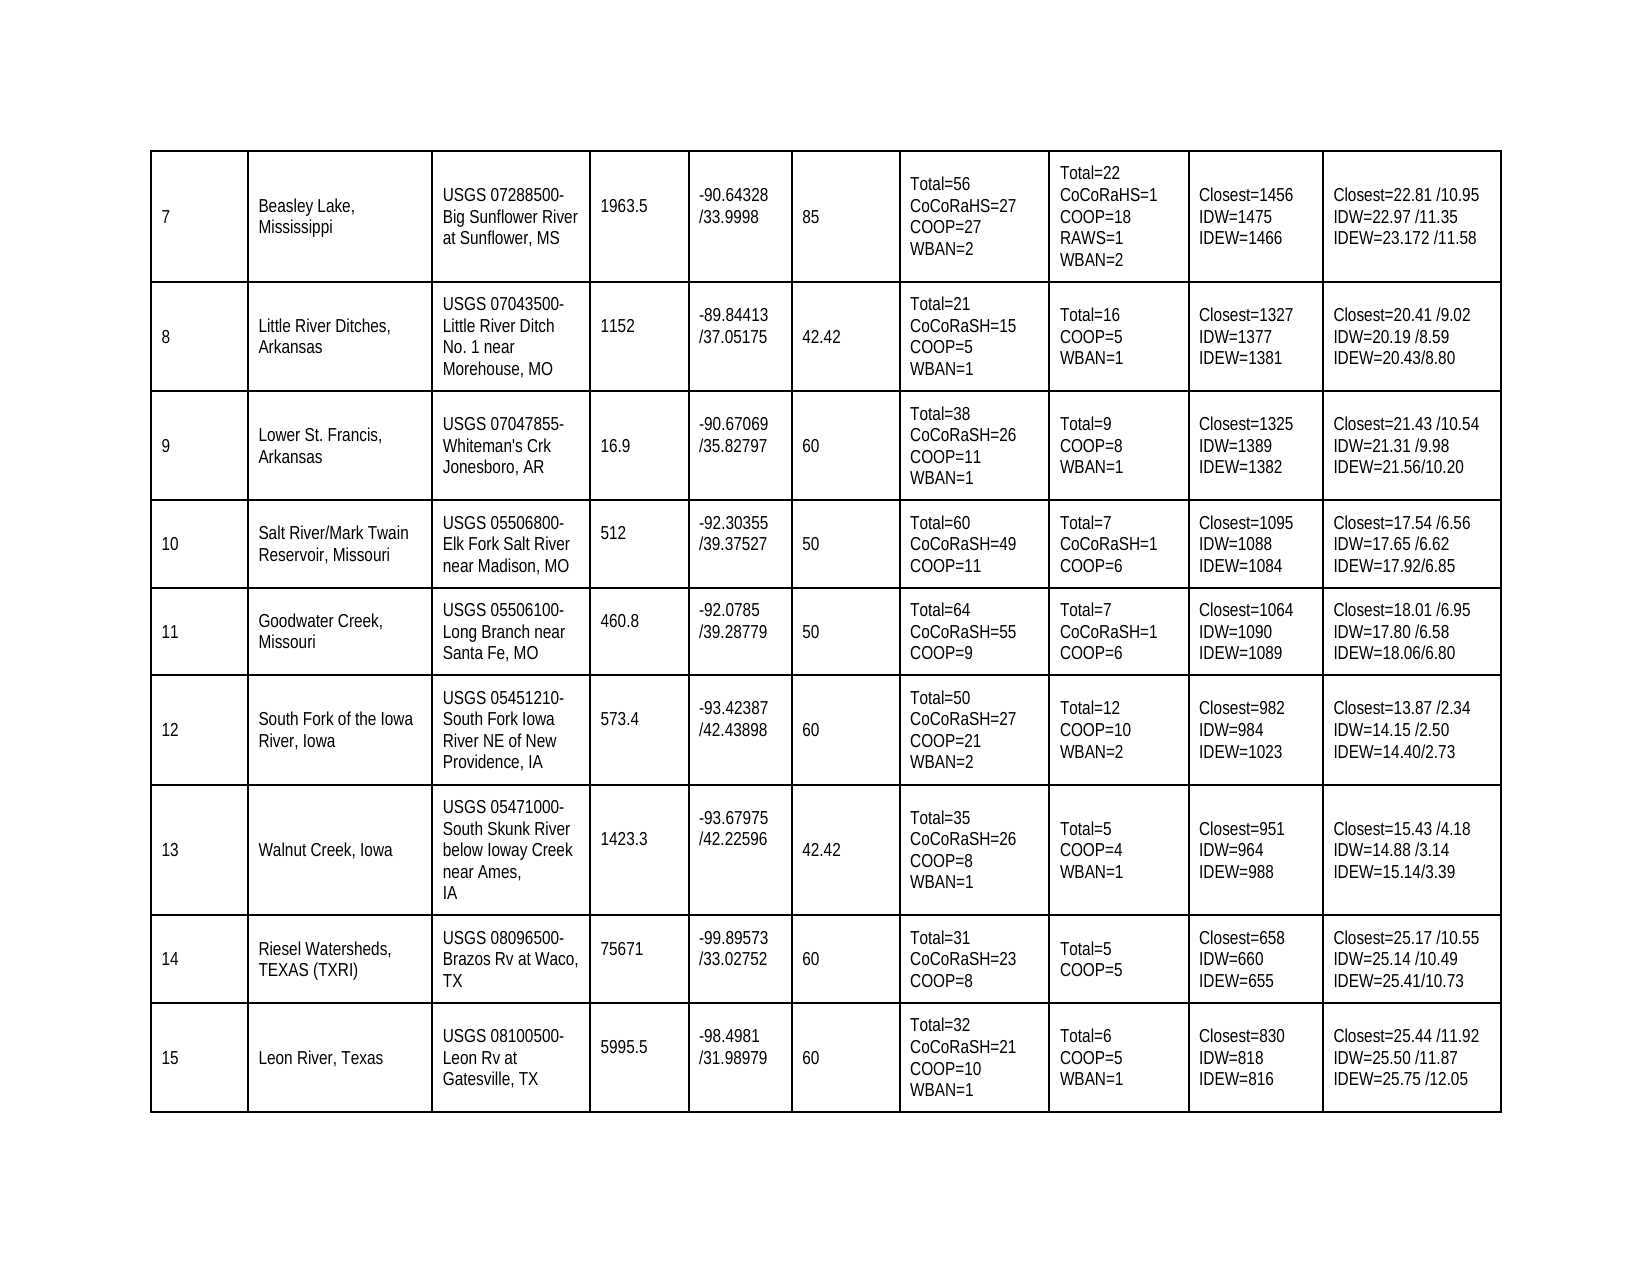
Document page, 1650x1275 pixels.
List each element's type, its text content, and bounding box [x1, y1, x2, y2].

table_cell Total=7 CoCoRaSH=1 COOP=6 [1050, 501, 1188, 587]
table_cell 460.8 [591, 589, 688, 674]
table_cell Closest=951 IDW=964 IDEW=988 [1190, 786, 1322, 914]
table_cell Total=38 CoCoRaSH=26 COOP=11 WBAN=1 [901, 392, 1048, 499]
table_cell Closest=17.54 /6.56 IDW=17.65 /6.62 IDEW=17.92/6.85 [1324, 501, 1500, 587]
table_cell 60 [793, 676, 899, 783]
table_cell USGS 07288500-Big Sunflower River at Sunflower, MS [433, 152, 589, 281]
table_cell Closest=1456 IDW=1475 IDEW=1466 [1190, 152, 1322, 281]
table_cell Total=21 CoCoRaSH=15 COOP=5 WBAN=1 [901, 283, 1048, 390]
table_cell Closest=1327 IDW=1377 IDEW=1381 [1190, 283, 1322, 390]
table_cell 15 [152, 1004, 247, 1111]
table_cell 16.9 [591, 392, 688, 499]
table_cell USGS 08100500-Leon Rv at Gatesville, TX [433, 1004, 589, 1111]
table_cell USGS 08096500-Brazos Rv at Waco, TX [433, 916, 589, 1002]
table_cell 5995.5 [591, 1004, 688, 1111]
table_cell 75671 [591, 916, 688, 1002]
table_cell 573.4 [591, 676, 688, 783]
table_cell 50 [793, 589, 899, 674]
table_cell Total=5 COOP=4 WBAN=1 [1050, 786, 1188, 914]
table_cell 512 [591, 501, 688, 587]
table_cell USGS 05451210-South Fork Iowa River NE of New Providence, IA [433, 676, 589, 783]
table_cell Beasley Lake, Mississippi [249, 152, 431, 281]
table_cell Walnut Creek, Iowa [249, 786, 431, 914]
table_cell Little River Ditches, Arkansas [249, 283, 431, 390]
table_cell -90.67069 /35.82797 [690, 392, 791, 499]
table_cell USGS 05506100-Long Branch near Santa Fe, MO [433, 589, 589, 674]
table_cell 60 [793, 1004, 899, 1111]
table_cell 9 [152, 392, 247, 499]
table_cell 42.42 [793, 283, 899, 390]
table_cell USGS 07043500-Little River Ditch No. 1 near Morehouse, MO [433, 283, 589, 390]
table_cell Closest=830 IDW=818 IDEW=816 [1190, 1004, 1322, 1111]
table_cell 12 [152, 676, 247, 783]
table_cell 11 [152, 589, 247, 674]
table_cell Salt River/Mark Twain Reservoir, Missouri [249, 501, 431, 587]
table_cell South Fork of the Iowa River, Iowa [249, 676, 431, 783]
table_cell -98.4981 /31.98979 [690, 1004, 791, 1111]
table_cell USGS 07047855-Whiteman's Crk Jonesboro, AR [433, 392, 589, 499]
table_cell Total=64 CoCoRaSH=55 COOP=9 [901, 589, 1048, 674]
table_cell 7 [152, 152, 247, 281]
table_cell Total=7 CoCoRaSH=1 COOP=6 [1050, 589, 1188, 674]
table_cell Closest=25.17 /10.55 IDW=25.14 /10.49 IDEW=25.41/10.73 [1324, 916, 1500, 1002]
table_cell 85 [793, 152, 899, 281]
table_cell Closest=13.87 /2.34 IDW=14.15 /2.50 IDEW=14.40/2.73 [1324, 676, 1500, 783]
table_cell 1963.5 [591, 152, 688, 281]
table_cell Closest=21.43 /10.54 IDW=21.31 /9.98 IDEW=21.56/10.20 [1324, 392, 1500, 499]
table_cell Closest=1095 IDW=1088 IDEW=1084 [1190, 501, 1322, 587]
table_cell Goodwater Creek, Missouri [249, 589, 431, 674]
table_cell -90.64328 /33.9998 [690, 152, 791, 281]
table_cell 1152 [591, 283, 688, 390]
table_cell Lower St. Francis, Arkansas [249, 392, 431, 499]
table_cell Leon River, Texas [249, 1004, 431, 1111]
table_cell -93.42387 /42.43898 [690, 676, 791, 783]
table_cell 10 [152, 501, 247, 587]
table_cell Closest=25.44 /11.92 IDW=25.50 /11.87 IDEW=25.75 /12.05 [1324, 1004, 1500, 1111]
table_cell Total=6 COOP=5 WBAN=1 [1050, 1004, 1188, 1111]
table_cell Closest=20.41 /9.02 IDW=20.19 /8.59 IDEW=20.43/8.80 [1324, 283, 1500, 390]
table_cell Total=31 CoCoRaSH=23 COOP=8 [901, 916, 1048, 1002]
table_cell Closest=1325 IDW=1389 IDEW=1382 [1190, 392, 1322, 499]
table_cell -99.89573 /33.02752 [690, 916, 791, 1002]
table_cell Closest=22.81 /10.95 IDW=22.97 /11.35 IDEW=23.172 /11.58 [1324, 152, 1500, 281]
table_cell Closest=15.43 /4.18 IDW=14.88 /3.14 IDEW=15.14/3.39 [1324, 786, 1500, 914]
table_cell Riesel Watersheds, TEXAS (TXRI) [249, 916, 431, 1002]
table_cell Total=5 COOP=5 [1050, 916, 1188, 1002]
table_cell -92.30355 /39.37527 [690, 501, 791, 587]
table_cell Total=60 CoCoRaSH=49 COOP=11 [901, 501, 1048, 587]
table_cell Total=12 COOP=10 WBAN=2 [1050, 676, 1188, 783]
table_cell Total=9 COOP=8 WBAN=1 [1050, 392, 1188, 499]
table_cell USGS 05471000-South Skunk River below Ioway Creek near Ames, IA [433, 786, 589, 914]
table_cell -89.84413 /37.05175 [690, 283, 791, 390]
table_cell 13 [152, 786, 247, 914]
table_cell Total=32 CoCoRaSH=21 COOP=10 WBAN=1 [901, 1004, 1048, 1111]
table_cell 60 [793, 916, 899, 1002]
table_cell 14 [152, 916, 247, 1002]
table_cell Total=16 COOP=5 WBAN=1 [1050, 283, 1188, 390]
table_cell -92.0785 /39.28779 [690, 589, 791, 674]
table_cell Closest=982 IDW=984 IDEW=1023 [1190, 676, 1322, 783]
table_cell Total=35 CoCoRaSH=26 COOP=8 WBAN=1 [901, 786, 1048, 914]
table_cell 50 [793, 501, 899, 587]
table_cell USGS 05506800-Elk Fork Salt River near Madison, MO [433, 501, 589, 587]
table_cell Total=22 CoCoRaHS=1 COOP=18 RAWS=1 WBAN=2 [1050, 152, 1188, 281]
table_cell 1423.3 [591, 786, 688, 914]
table_cell Closest=1064 IDW=1090 IDEW=1089 [1190, 589, 1322, 674]
table_cell -93.67975 /42.22596 [690, 786, 791, 914]
table_cell Closest=658 IDW=660 IDEW=655 [1190, 916, 1322, 1002]
table_cell Total=50 CoCoRaSH=27 COOP=21 WBAN=2 [901, 676, 1048, 783]
table_cell 8 [152, 283, 247, 390]
table_cell 42.42 [793, 786, 899, 914]
table_cell Total=56 CoCoRaHS=27 COOP=27 WBAN=2 [901, 152, 1048, 281]
table_cell Closest=18.01 /6.95 IDW=17.80 /6.58 IDEW=18.06/6.80 [1324, 589, 1500, 674]
table_cell 60 [793, 392, 899, 499]
